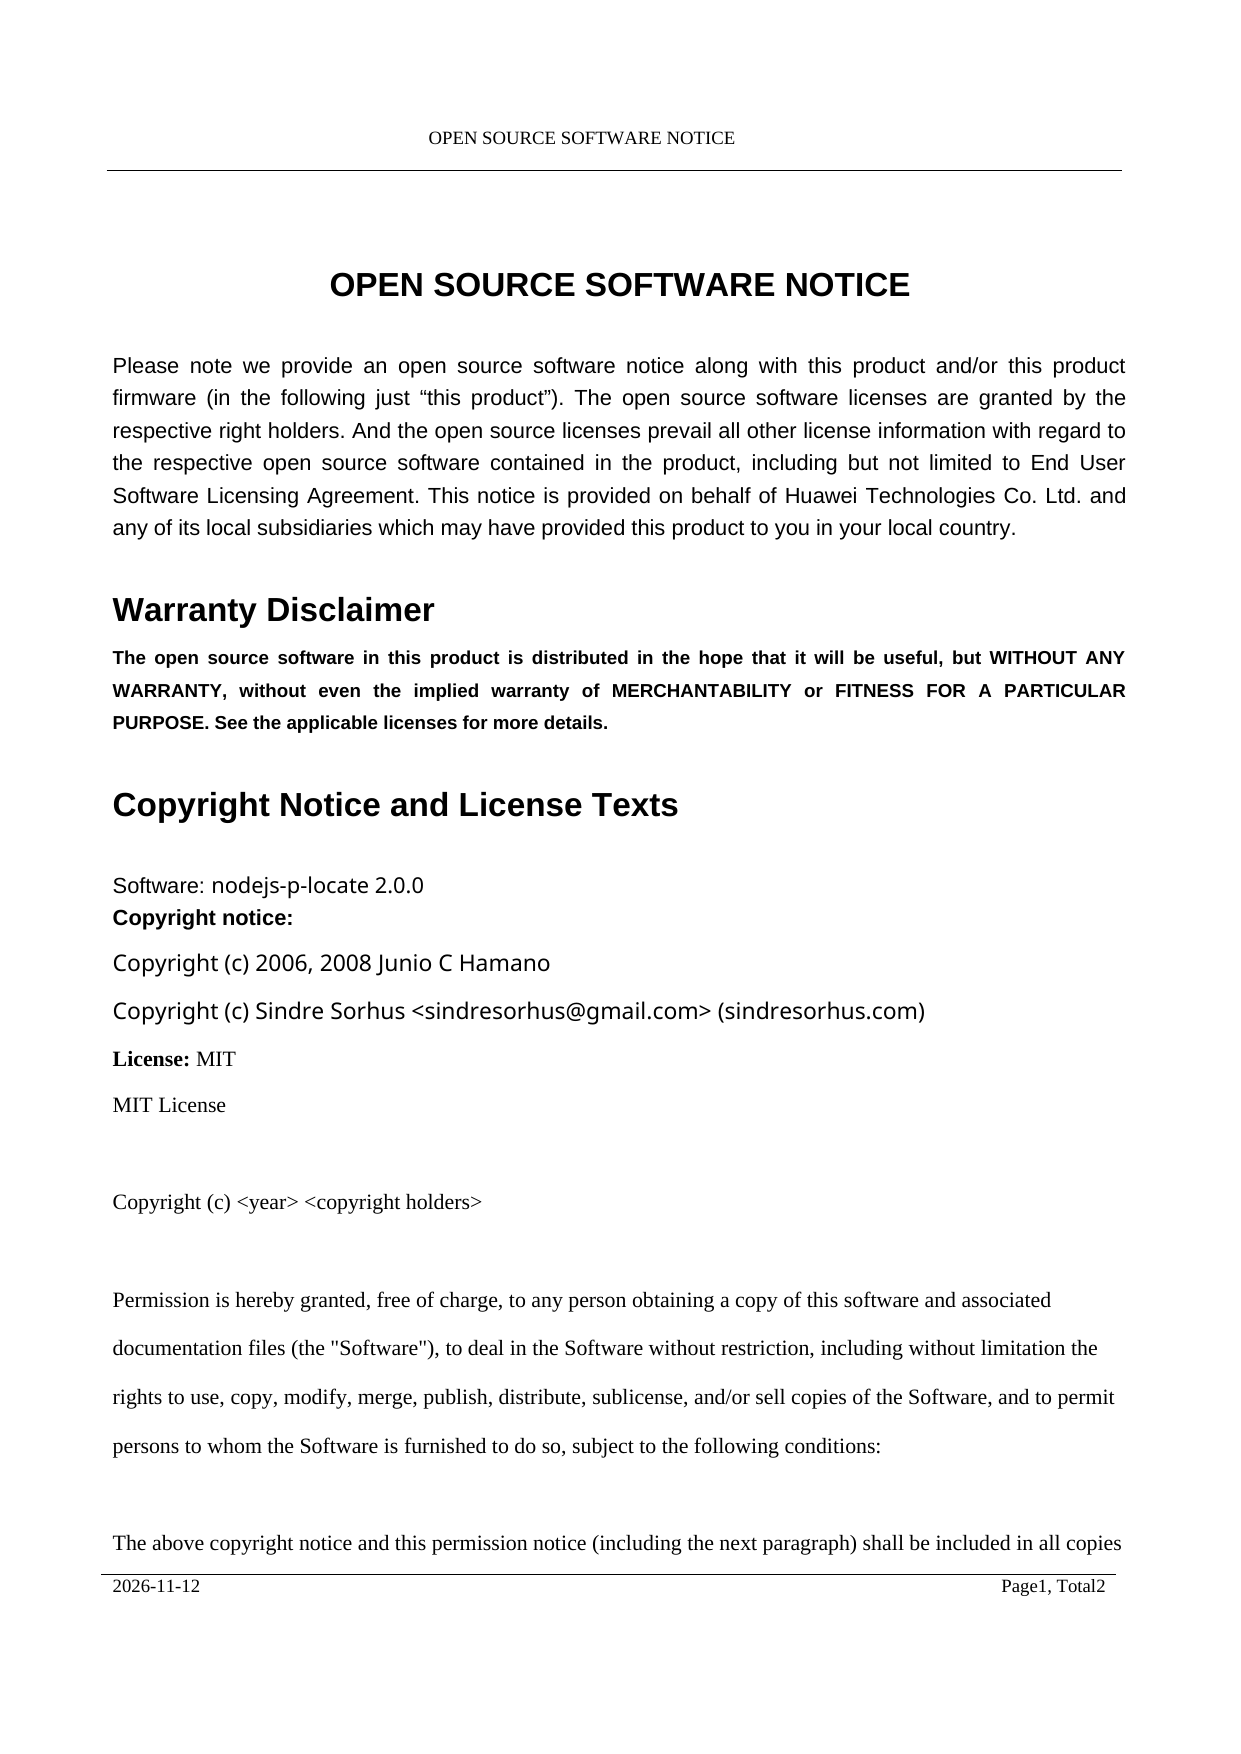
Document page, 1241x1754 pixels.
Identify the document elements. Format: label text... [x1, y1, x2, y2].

text License: MIT [112, 1043, 1128, 1075]
text Copyright Notice and License Texts [112, 771, 1128, 836]
text Copyright notice: [112, 901, 1128, 934]
text Software: nodejs-p-locate 2.0.0 [112, 869, 1128, 901]
text Copyright (c) 2006, 2008 Junio C Hamano [112, 947, 1128, 979]
text The open source software in this product is distributed in the hope that it will be useful, but WITHOUT ANY WARRANTY, without even the implied warranty of MERCHANTABILITY or FITNESS FOR A PARTICULAR PURPOSE. See the applicable licenses for more details. [112, 641, 1128, 739]
text Copyright (c) Sindre Sorhus <sindresorhus@gmail.com> (sindresorhus.com) [112, 995, 1128, 1027]
text OPEN SOURCE SOFTWARE NOTICE [112, 251, 1128, 316]
text Please note we provide an open source software notice along with this product and/or this product firmware (in the following just “this product”). The open source software licenses are granted by the respective right holders. And the open source licenses prevail all other license information with regard to the respective open source software contained in the product, including but not limited to End User Software Licensing Agreement. This notice is provided on behalf of Huawei Technologies Co. Ltd. and any of its local subsidiaries which may have provided this product to you in your local country. [112, 349, 1128, 544]
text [112, 1088, 1128, 1559]
text Warranty Disclaimer [112, 576, 1128, 641]
